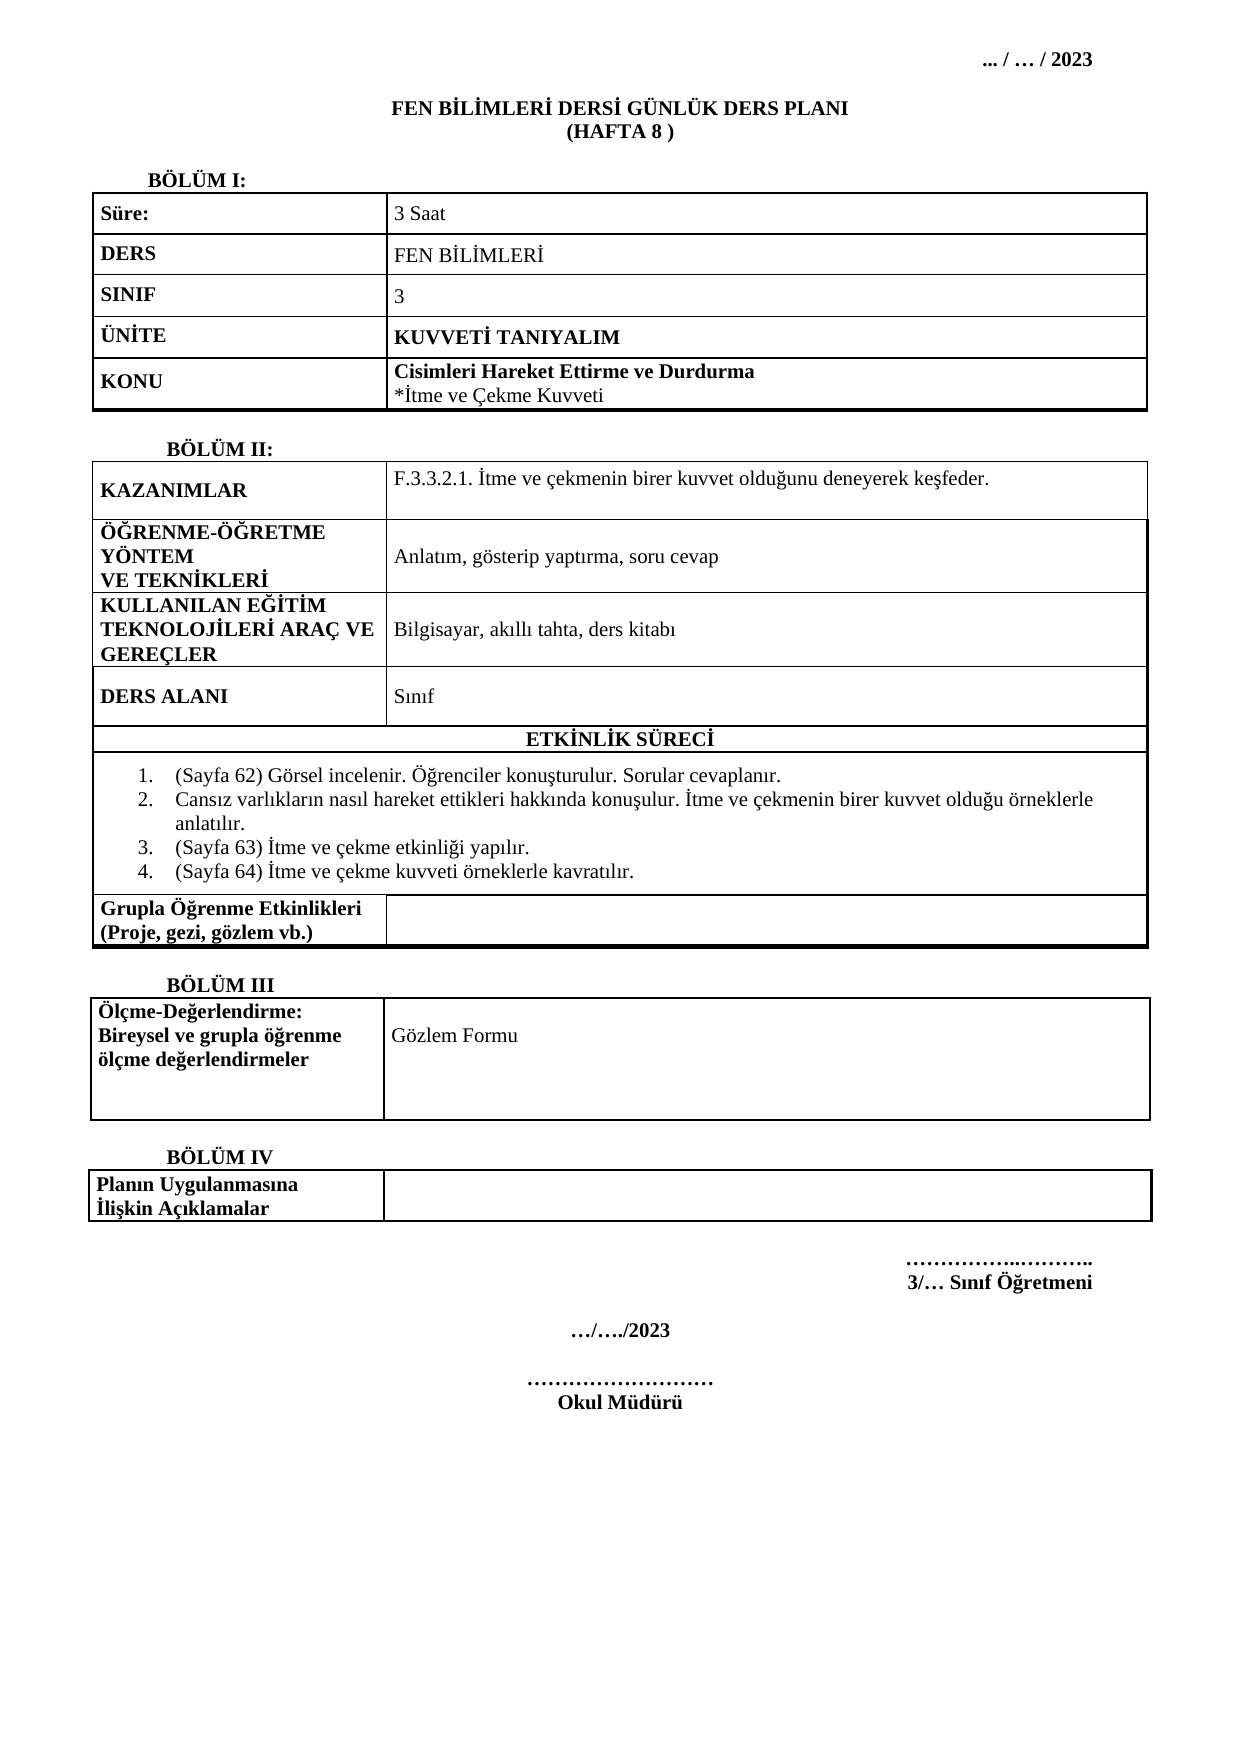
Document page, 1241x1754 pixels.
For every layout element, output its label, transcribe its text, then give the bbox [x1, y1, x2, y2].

table_cell DERS [94, 235, 386, 274]
table_header [385, 1171, 1150, 1219]
table_cell 3 [388, 275, 1146, 316]
text 3/… Sınıf Öğretmeni [148, 1270, 1092, 1294]
table_cell ÜNİTE [94, 317, 386, 357]
text (HAFTA 8 ) [148, 119, 1092, 143]
text ... / … / 2023 [148, 47, 1092, 71]
table_header 3 Saat [388, 194, 1146, 233]
text …/…./2023 [148, 1318, 1092, 1342]
table_header Ölçme-Değerlendirme: Bireysel ve grupla öğrenme ölçme değerlendirmeler [92, 999, 383, 1119]
table_cell SINIF [94, 275, 386, 316]
table_cell ÖĞRENME-ÖĞRETME YÖNTEM VE TEKNİKLERİ [93, 520, 386, 592]
table_cell DERS ALANI [94, 667, 386, 725]
table_cell (Sayfa 62) Görsel incelenir. Öğrenciler konuşturulur. Sorular cevaplanır. Cansız varlıkların nasıl hareket ettikleri hakkında konuşulur. İtme ve çekmenin birer kuvvet olduğu örneklerle anlatılır. (Sayfa 63) İtme ve çekme etkinliği yapılır. (Sayfa 64) İtme ve çekme kuvveti örneklerle kavratılır. [94, 753, 1146, 894]
text ……………..……….. [148, 1246, 1092, 1270]
text BÖLÜM II: [148, 436, 1092, 461]
table_cell Bilgisayar, akıllı tahta, ders kitabı [387, 593, 1146, 666]
text ……………………… [148, 1366, 1092, 1390]
text Okul Müdürü [148, 1390, 1092, 1414]
text BÖLÜM I: [148, 168, 1092, 192]
table_cell ETKİNLİK SÜRECİ [94, 727, 1146, 751]
table_cell KUVVETİ TANIYALIM [388, 317, 1146, 357]
subtitle BÖLÜM IV [148, 1145, 1092, 1169]
table_header Gözlem Formu [385, 999, 1149, 1119]
table_cell Cisimleri Hareket Ettirme ve Durdurma *İtme ve Çekme Kuvveti [388, 359, 1146, 408]
table_cell Grupla Öğrenme Etkinlikleri (Proje, gezi, gözlem vb.) [94, 895, 386, 944]
text FEN BİLİMLERİ DERSİ GÜNLÜK DERS PLANI [148, 95, 1092, 119]
table_header Süre: [94, 194, 386, 233]
table_header Planın Uygulanmasına İlişkin Açıklamalar [90, 1171, 383, 1219]
table_cell KULLANILAN EĞİTİM TEKNOLOJİLERİ ARAÇ VE GEREÇLER [93, 593, 386, 666]
table_cell Sınıf [387, 667, 1146, 725]
table_header F.3.3.2.1. İtme ve çekmenin birer kuvvet olduğunu deneyerek keşfeder. [387, 462, 1147, 519]
table_cell Anlatım, gösterip yaptırma, soru cevap [387, 520, 1146, 592]
subtitle BÖLÜM III [148, 973, 1092, 997]
table_cell KONU [94, 359, 386, 408]
table_cell FEN BİLİMLERİ [388, 235, 1146, 274]
table_header KAZANIMLAR [93, 462, 386, 519]
table_cell [387, 896, 1146, 944]
